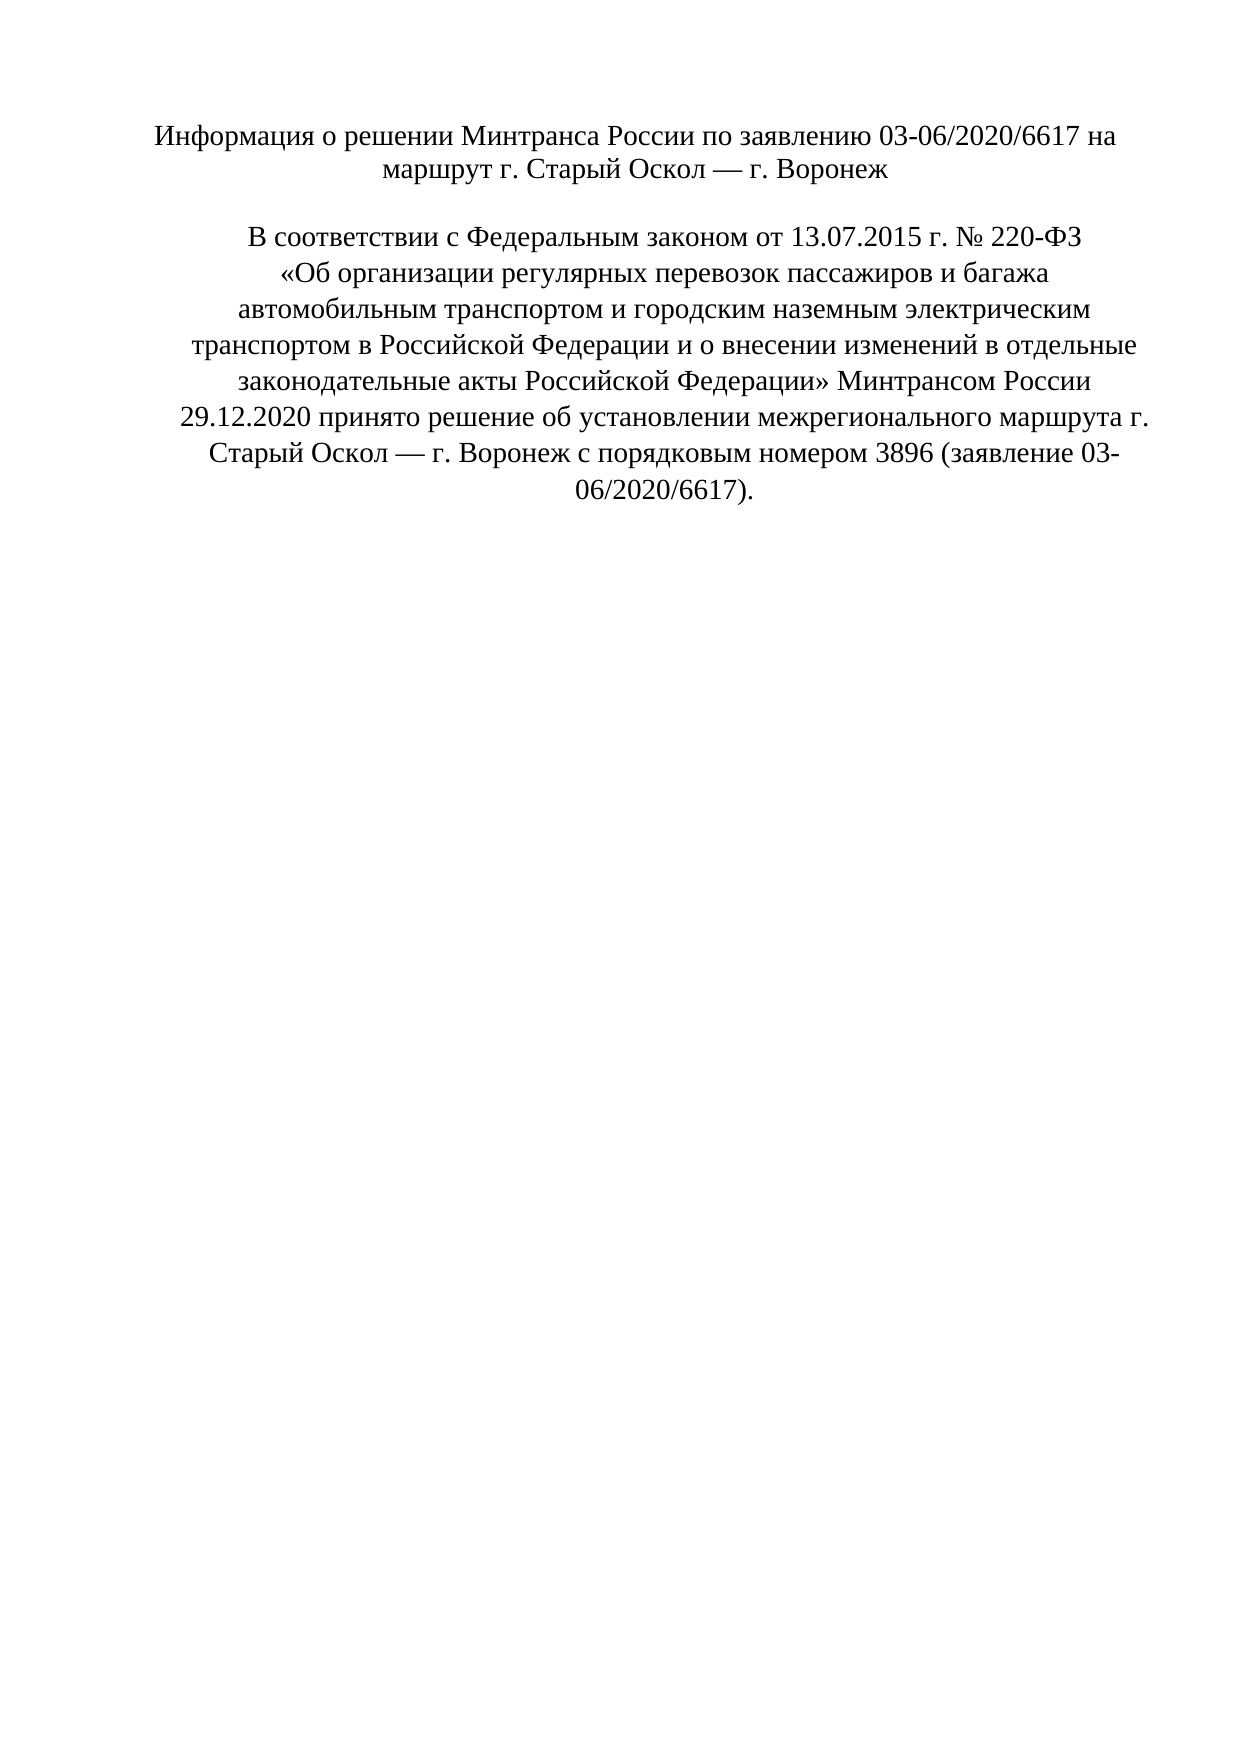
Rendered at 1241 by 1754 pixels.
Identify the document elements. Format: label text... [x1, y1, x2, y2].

text Информация о решении Минтранса России по заявлению 03-06/2020/6617 на маршрут г. Старый Оскол — г. Воронеж [118, 118, 1152, 185]
text В соответствии с Федеральным законом от 13.07.2015 г. № 220-ФЗ «Об организации регулярных перевозок пассажиров и багажа автомобильным транспортом и городским наземным электрическим транспортом в Российской Федерации и о внесении изменений в отдельные законодательные акты Российской Федерации» Минтрансом России 29.12.2020 принято решение об установлении межрегионального маршрута г. Старый Оскол — г. Воронеж с порядковым номером 3896 (заявление 03-06/2020/6617). [177, 219, 1152, 505]
